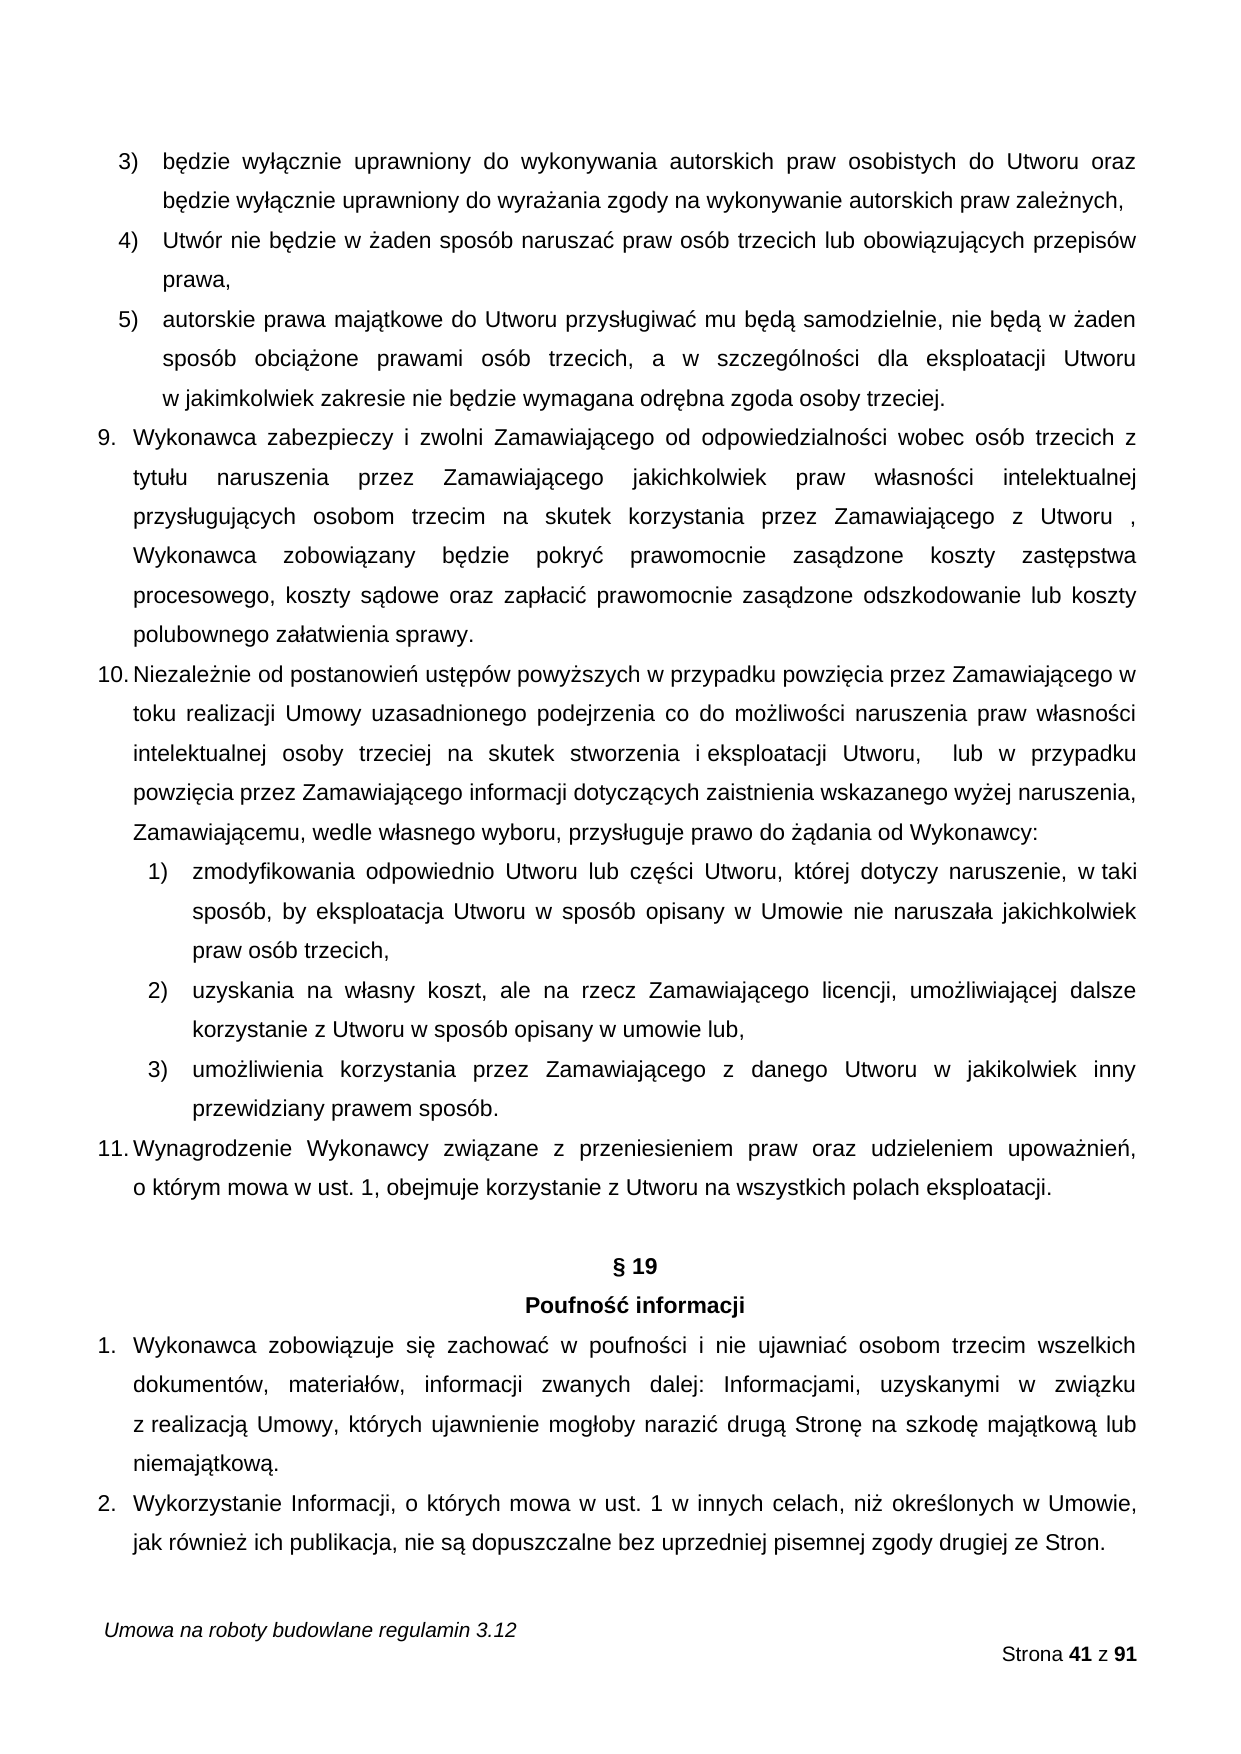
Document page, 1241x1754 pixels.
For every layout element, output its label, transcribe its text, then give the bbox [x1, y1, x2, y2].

list Utwór nie będzie w żaden sposób naruszać praw osób trzecich lub obowiązujących przepisów prawa, [118, 227, 1137, 292]
list umożliwienia korzystania przez Zamawiającego z danego Utworu w jakikolwiek inny przewidziany prawem sposób. [148, 1056, 1137, 1121]
list Wykonawca zobowiązuje się zachować w poufności i nie ujawniać osobom trzecim wszelkich dokumentów, materiałów, informacji zwanych dalej: Informacjami, uzyskanymi w związku z realizacją Umowy, których ujawnienie mogłoby narazić drugą Stronę na szkodę majątkową lub niemajątkową. [97, 1332, 1137, 1477]
list będzie wyłącznie uprawniony do wykonywania autorskich praw osobistych do Utworu oraz będzie wyłącznie uprawniony do wyrażania zgody na wykonywanie autorskich praw zależnych, [118, 148, 1137, 213]
list Wynagrodzenie Wykonawcy związane z przeniesieniem praw oraz udzieleniem upoważnień, o którym mowa w ust. 1, obejmuje korzystanie z Utworu na wszystkich polach eksploatacji. [97, 1134, 1137, 1200]
list Wykonawca zabezpieczy i zwolni Zamawiającego od odpowiedzialności wobec osób trzecich z tytułu naruszenia przez Zamawiającego jakichkolwiek praw własności intelektualnej przysługujących osobom trzecim na skutek korzystania przez Zamawiającego z Utworu , Wykonawca zobowiązany będzie pokryć prawomocnie zasądzone koszty zastępstwa procesowego, koszty sądowe oraz zapłacić prawomocnie zasądzone odszkodowanie lub koszty polubownego załatwienia sprawy. [97, 424, 1137, 648]
list zmodyfikowania odpowiednio Utworu lub części Utworu, której dotyczy naruszenie, w taki sposób, by eksploatacja Utworu w sposób opisany w Umowie nie naruszała jakichkolwiek praw osób trzecich, [148, 858, 1137, 963]
list uzyskania na własny koszt, ale na rzecz Zamawiającego licencji, umożliwiającej dalsze korzystanie z Utworu w sposób opisany w umowie lub, [148, 977, 1137, 1042]
list Niezależnie od postanowień ustępów powyższych w przypadku powzięcia przez Zamawiającego w toku realizacji Umowy uzasadnionego podejrzenia co do możliwości naruszenia praw własności intelektualnej osoby trzeciej na skutek stworzenia i eksploatacji Utworu, lub w przypadku powzięcia przez Zamawiającego informacji dotyczących zaistnienia wskazanego wyżej naruszenia, Zamawiającemu, wedle własnego wyboru, przysługuje prawo do żądania od Wykonawcy: [97, 661, 1137, 845]
list Wykorzystanie Informacji, o których mowa w ust. 1 w innych celach, niż określonych w Umowie, jak również ich publikacja, nie są dopuszczalne bez uprzedniej pisemnej zgody drugiej ze Stron. [97, 1490, 1137, 1556]
text § 19 [133, 1253, 1137, 1279]
list autorskie prawa majątkowe do Utworu przysługiwać mu będą samodzielnie, nie będą w żaden sposób obciążone prawami osób trzecich, a w szczególności dla eksploatacji Utworu w jakimkolwiek zakresie nie będzie wymagana odrębna zgoda osoby trzeciej. [118, 306, 1137, 411]
text Poufność informacji [133, 1292, 1137, 1319]
